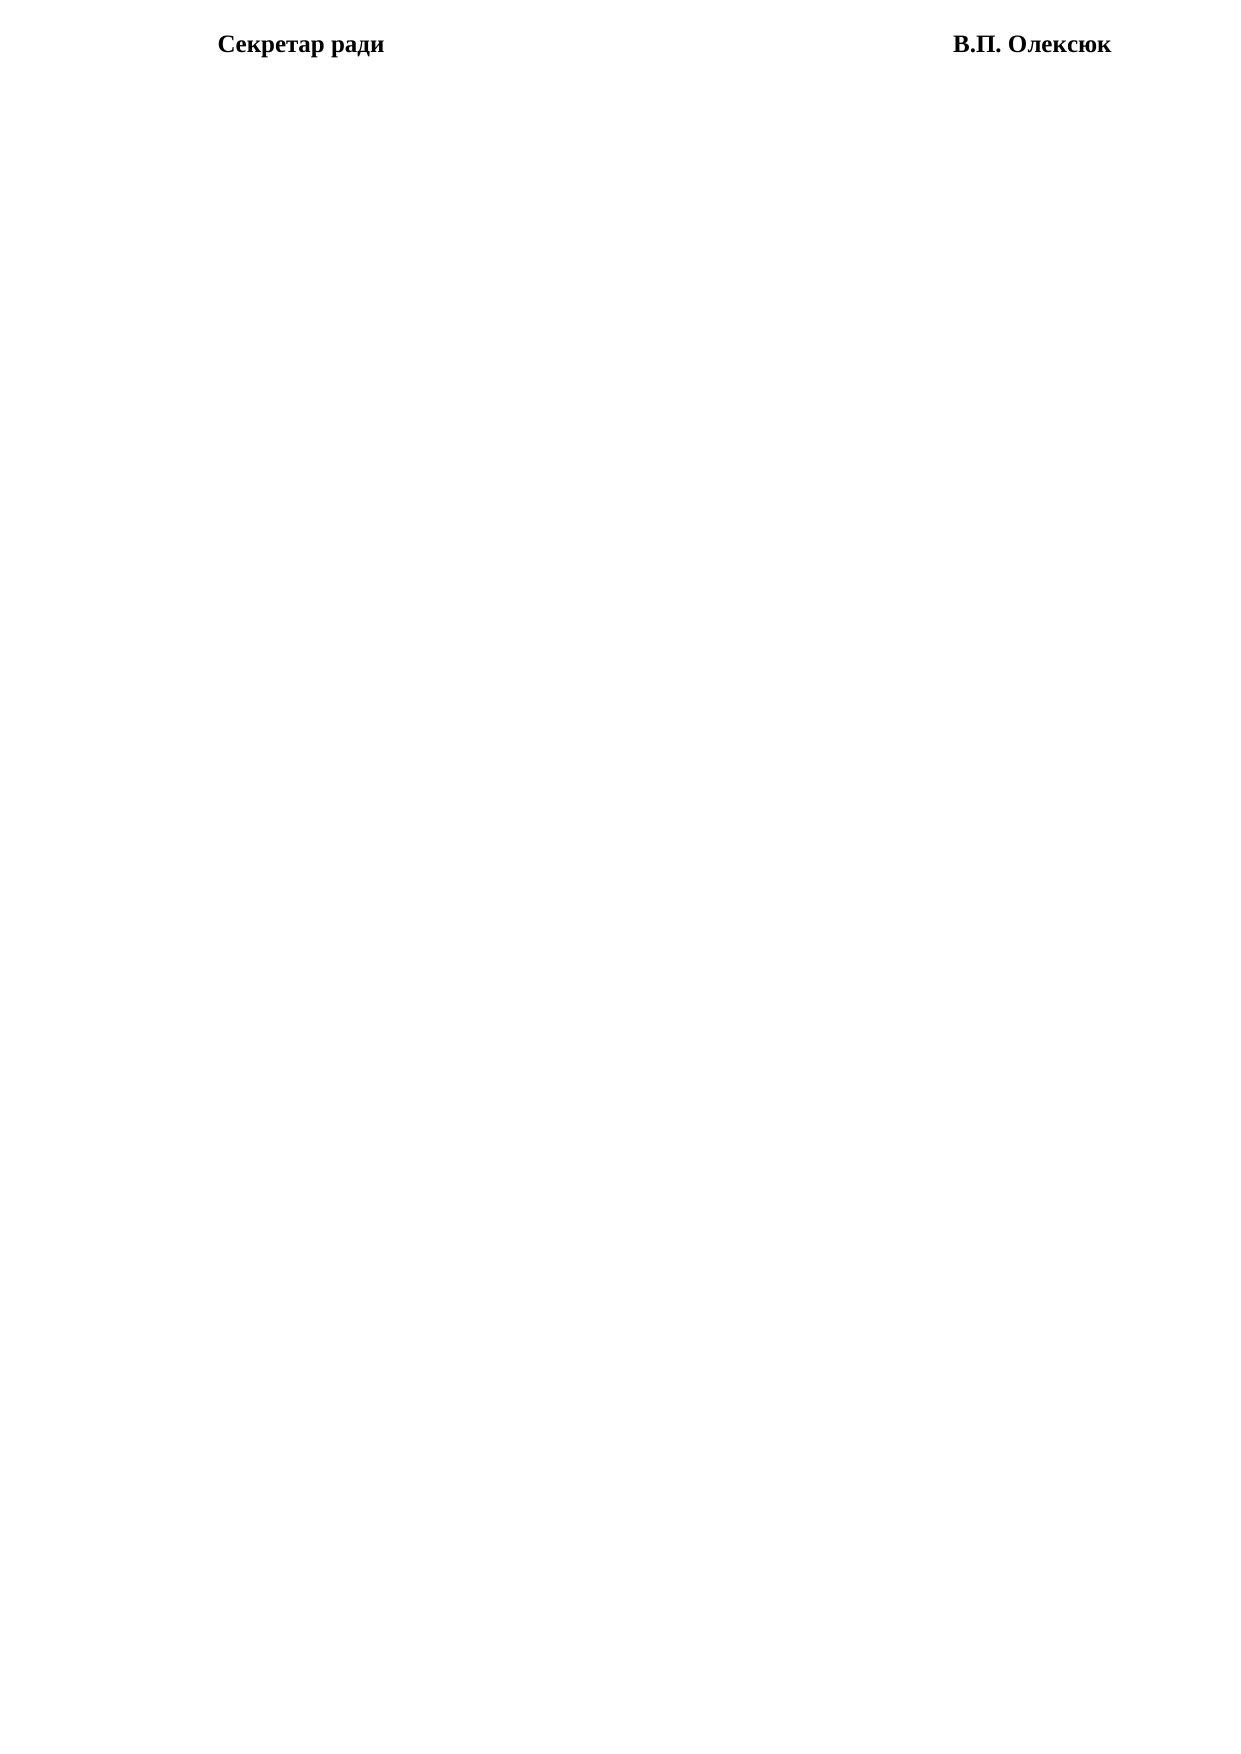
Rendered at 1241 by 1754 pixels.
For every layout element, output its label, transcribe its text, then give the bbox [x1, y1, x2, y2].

subtitle Секретар ради В.П. Олексюк [177, 29, 1152, 58]
